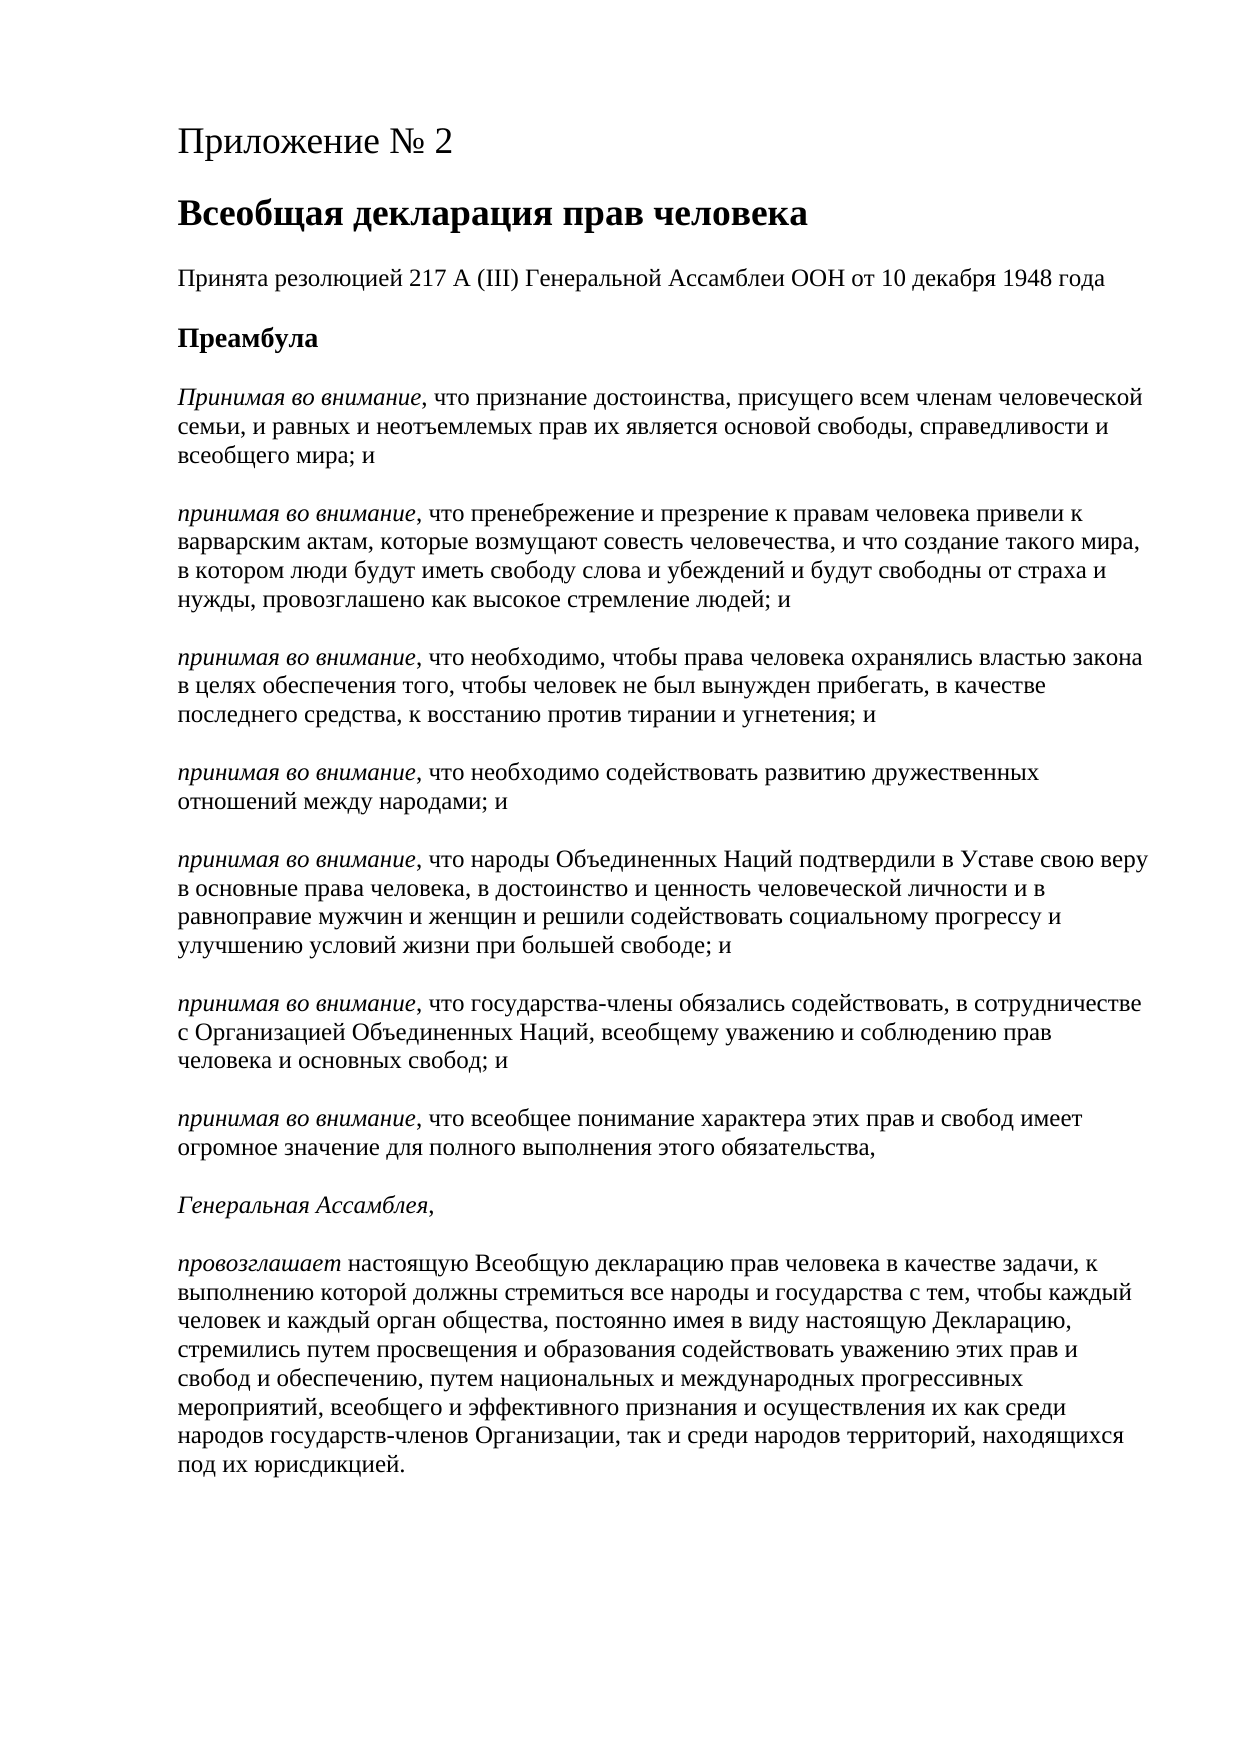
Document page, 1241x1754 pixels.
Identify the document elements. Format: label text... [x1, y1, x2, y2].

text принимая во внимание, что всеобщее понимание характера этих прав и свобод имеет огромное значение для полного выполнения этого обязательства, [177, 1103, 1152, 1161]
text Преамбула [177, 321, 1152, 353]
text Принята резолюцией 217 А (III) Генеральной Ассамблеи ООН от 10 декабря 1948 года [177, 263, 1152, 291]
text принимая во внимание, что государства-члены обязались содействовать, в сотрудничестве с Организацией Объединенных Наций, всеобщему уважению и соблюдению прав человека и основных свобод; и [177, 988, 1152, 1074]
text Всеобщая декларация прав человека [177, 190, 1152, 233]
text Генеральная Ассамблея, [177, 1190, 1152, 1219]
text принимая во внимание, что пренебрежение и презрение к правам человека привели к варварским актам, которые возмущают совесть человечества, и что создание такого мира, в котором люди будут иметь свободу слова и убеждений и будут свободны от страха и нужды, провозглашено как высокое стремление людей; и [177, 498, 1152, 613]
text принимая во внимание, что народы Объединенных Наций подтвердили в Уставе свою веру в основные права человека, в достоинство и ценность человеческой личности и в равноправие мужчин и женщин и решили содействовать социальному прогрессу и улучшению условий жизни при большей свободе; и [177, 844, 1152, 959]
text принимая во внимание, что необходимо содействовать развитию дружественных отношений между народами; и [177, 757, 1152, 815]
text провозглашает настоящую Всеобщую декларацию прав человека в качестве задачи, к выполнению которой должны стремиться все народы и государства с тем, чтобы каждый человек и каждый орган общества, постоянно имея в виду настоящую Декларацию, стремились путем просвещения и образования содействовать уважению этих прав и свобод и обеспечению, путем национальных и международных прогрессивных мероприятий, всеобщего и эффективного признания и осуществления их как среди народов государств-членов Организации, так и среди народов территорий, находящихся под их юрисдикцией. [177, 1248, 1152, 1478]
text Принимая во внимание, что признание достоинства, присущего всем членам человеческой семьи, и равных и неотъемлемых прав их является основой свободы, справедливости и всеобщего мира; и [177, 382, 1152, 468]
text принимая во внимание, что необходимо, чтобы права человека охранялись властью закона в целях обеспечения того, чтобы человек не был вынужден прибегать, в качестве последнего средства, к восстанию против тирании и угнетения; и [177, 642, 1152, 728]
text Приложение № 2 [177, 118, 1152, 161]
